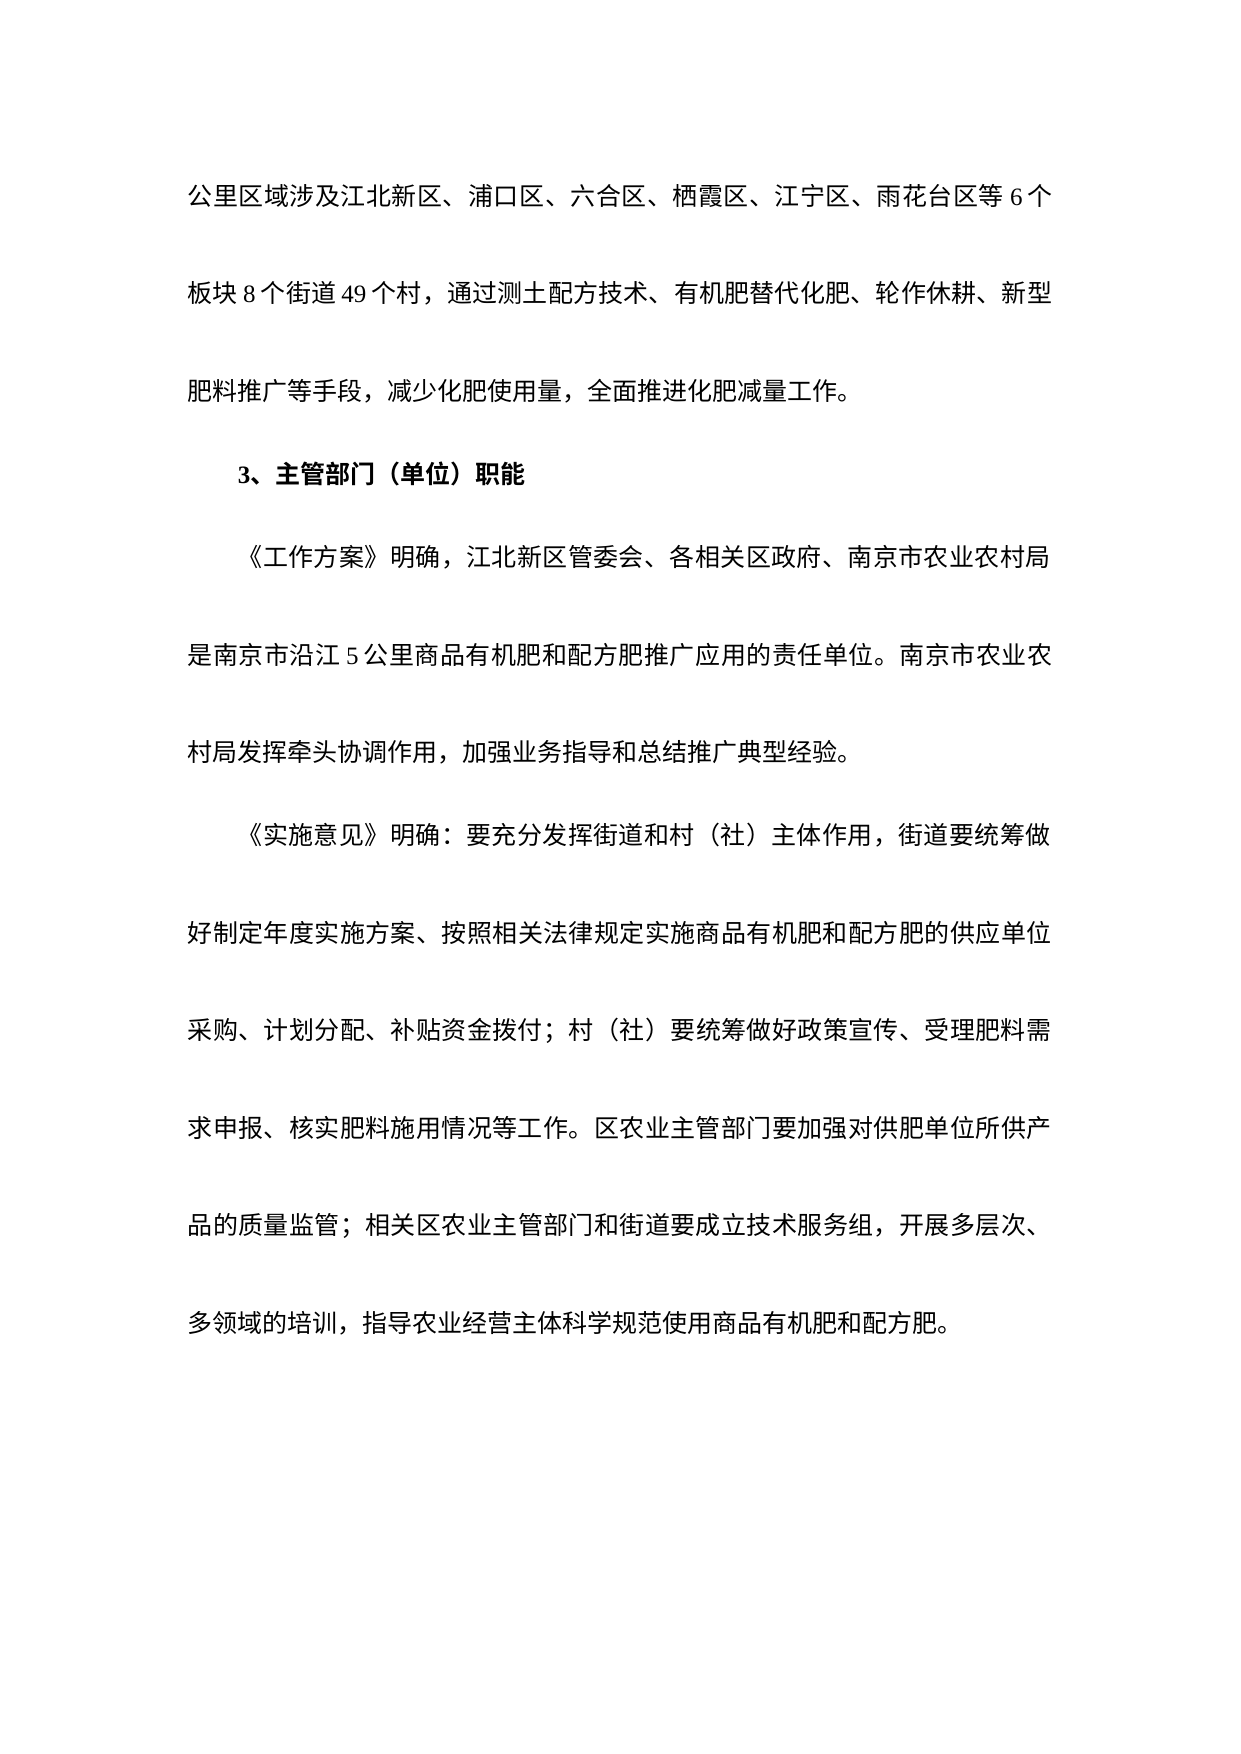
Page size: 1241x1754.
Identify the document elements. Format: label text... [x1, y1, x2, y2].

text 3、主管部门（单位）职能 [187, 440, 1053, 505]
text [187, 162, 1053, 422]
text 《实施意见》明确：要充分发挥街道和村（社）主体作用，街道要统筹做好制定年度实施方案、按照相关法律规定实施商品有机肥和配方肥的供应单位采购、计划分配、补贴资金拨付；村（社）要统筹做好政策宣传、受理肥料需求申报、核实肥料施用情况等工作。区农业主管部门要加强对供肥单位所供产品的质量监管；相关区农业主管部门和街道要成立技术服务组，开展多层次、多领域的培训，指导农业经营主体科学规范使用商品有机肥和配方肥。 [187, 801, 1053, 1354]
text 《工作方案》明确，江北新区管委会、各相关区政府、南京市农业农村局是南京市沿江5公里商品有机肥和配方肥推广应用的责任单位。南京市农业农村局发挥牵头协调作用，加强业务指导和总结推广典型经验。 [187, 523, 1053, 783]
